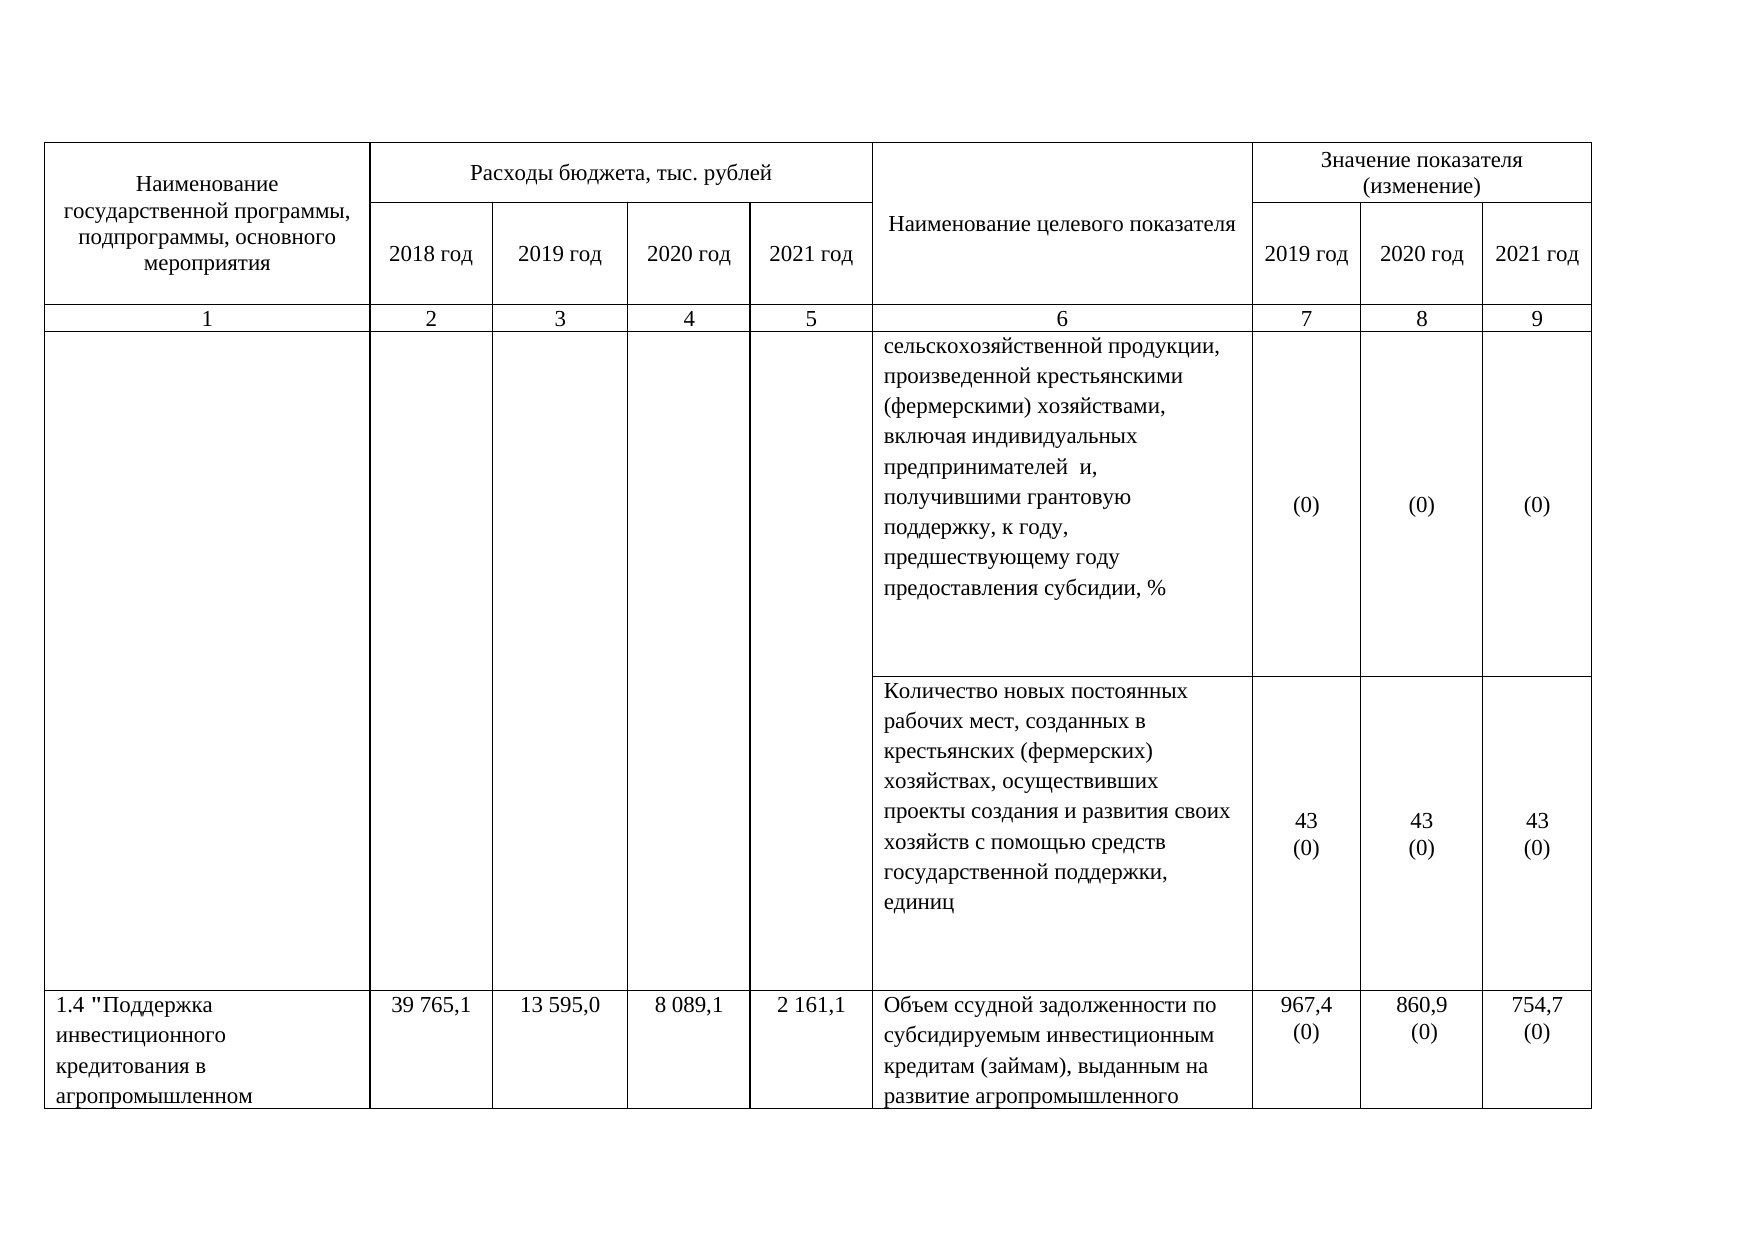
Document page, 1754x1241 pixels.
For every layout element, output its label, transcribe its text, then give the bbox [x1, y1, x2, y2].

table_cell 8 089,1 [628, 991, 749, 1108]
table_cell 9 [1483, 305, 1591, 331]
table_cell 43 (0) [1483, 677, 1591, 990]
table_cell 13 595,0 [493, 991, 627, 1108]
table_cell Количество новых постоянных рабочих мест, созданных в крестьянских (фермерских) хозяйствах, осуществивших проекты создания и развития своих хозяйств с помощью средств государственной поддержки, единиц [873, 677, 1252, 990]
table_cell 2019 год [493, 203, 627, 303]
table_cell 7 [1253, 305, 1360, 331]
table_cell 2021 год [751, 203, 872, 303]
table_header Наименование целевого показателя [873, 143, 1252, 303]
table_cell 967,4 (0) [1253, 991, 1360, 1108]
table_cell 5 [751, 305, 872, 331]
table_cell 39 765,1 [371, 991, 492, 1108]
table_cell 8 [1361, 305, 1482, 331]
table_cell 10 (0) [1483, 332, 1591, 676]
table_cell 10 (0) [1253, 332, 1360, 676]
table_cell 10 (0) [1361, 332, 1482, 676]
table_cell 2021 год [1483, 203, 1591, 303]
table_cell 43 (0) [1361, 677, 1482, 990]
table_header Значение показателя (изменение) [1253, 143, 1591, 202]
table_cell 754,7 (0) [1483, 991, 1591, 1108]
table_cell Объем ссудной задолженности по субсидируемым инвестиционным кредитам (займам), выданным на развитие агропромышленного комплекса, млн. руб. [873, 991, 1252, 1108]
table_cell 2 161,1 [751, 991, 872, 1108]
table_cell 4 [628, 305, 749, 331]
table_header Расходы бюджета, тыс. рублей [371, 143, 872, 202]
table_header Наименование государственной программы, подпрограммы, основного мероприятия [45, 143, 369, 303]
table_cell 43 (0) [1253, 677, 1360, 990]
table_cell 2019 год [1253, 203, 1360, 303]
table_cell 6 [873, 305, 1252, 331]
table_cell 1.4 "Поддержка инвестиционного кредитования в агропромышленном комплексе" [45, 991, 369, 1108]
table_cell 2 [371, 305, 492, 331]
table_cell 1 [45, 305, 369, 331]
table_cell 2018 год [371, 203, 492, 303]
table_cell 3 [493, 305, 627, 331]
table_cell 2020 год [628, 203, 749, 303]
table_cell 2020 год [1361, 203, 1482, 303]
table_cell 860,9 (0) [1361, 991, 1482, 1108]
